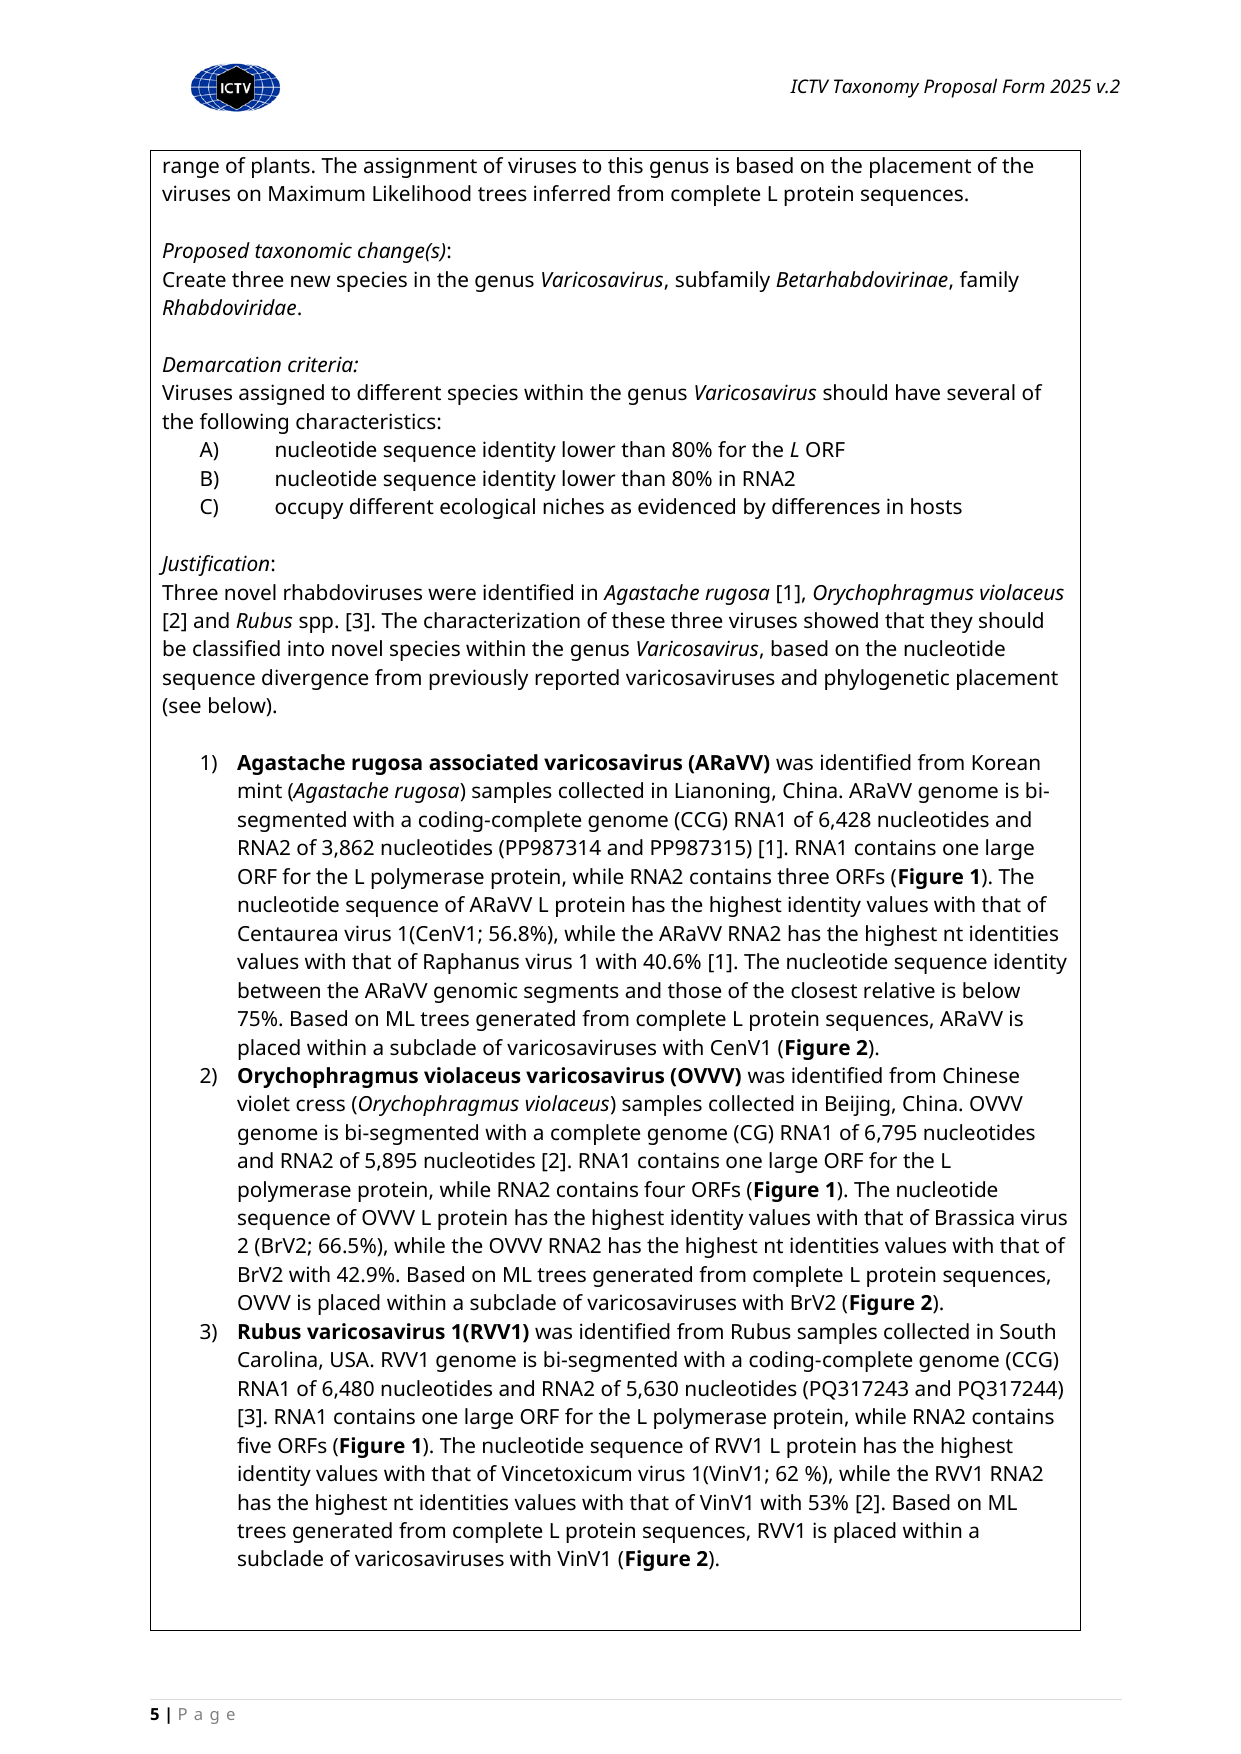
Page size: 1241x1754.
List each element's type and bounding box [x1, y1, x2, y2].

table_cell [151, 151, 1080, 1630]
picture [190, 56, 282, 113]
